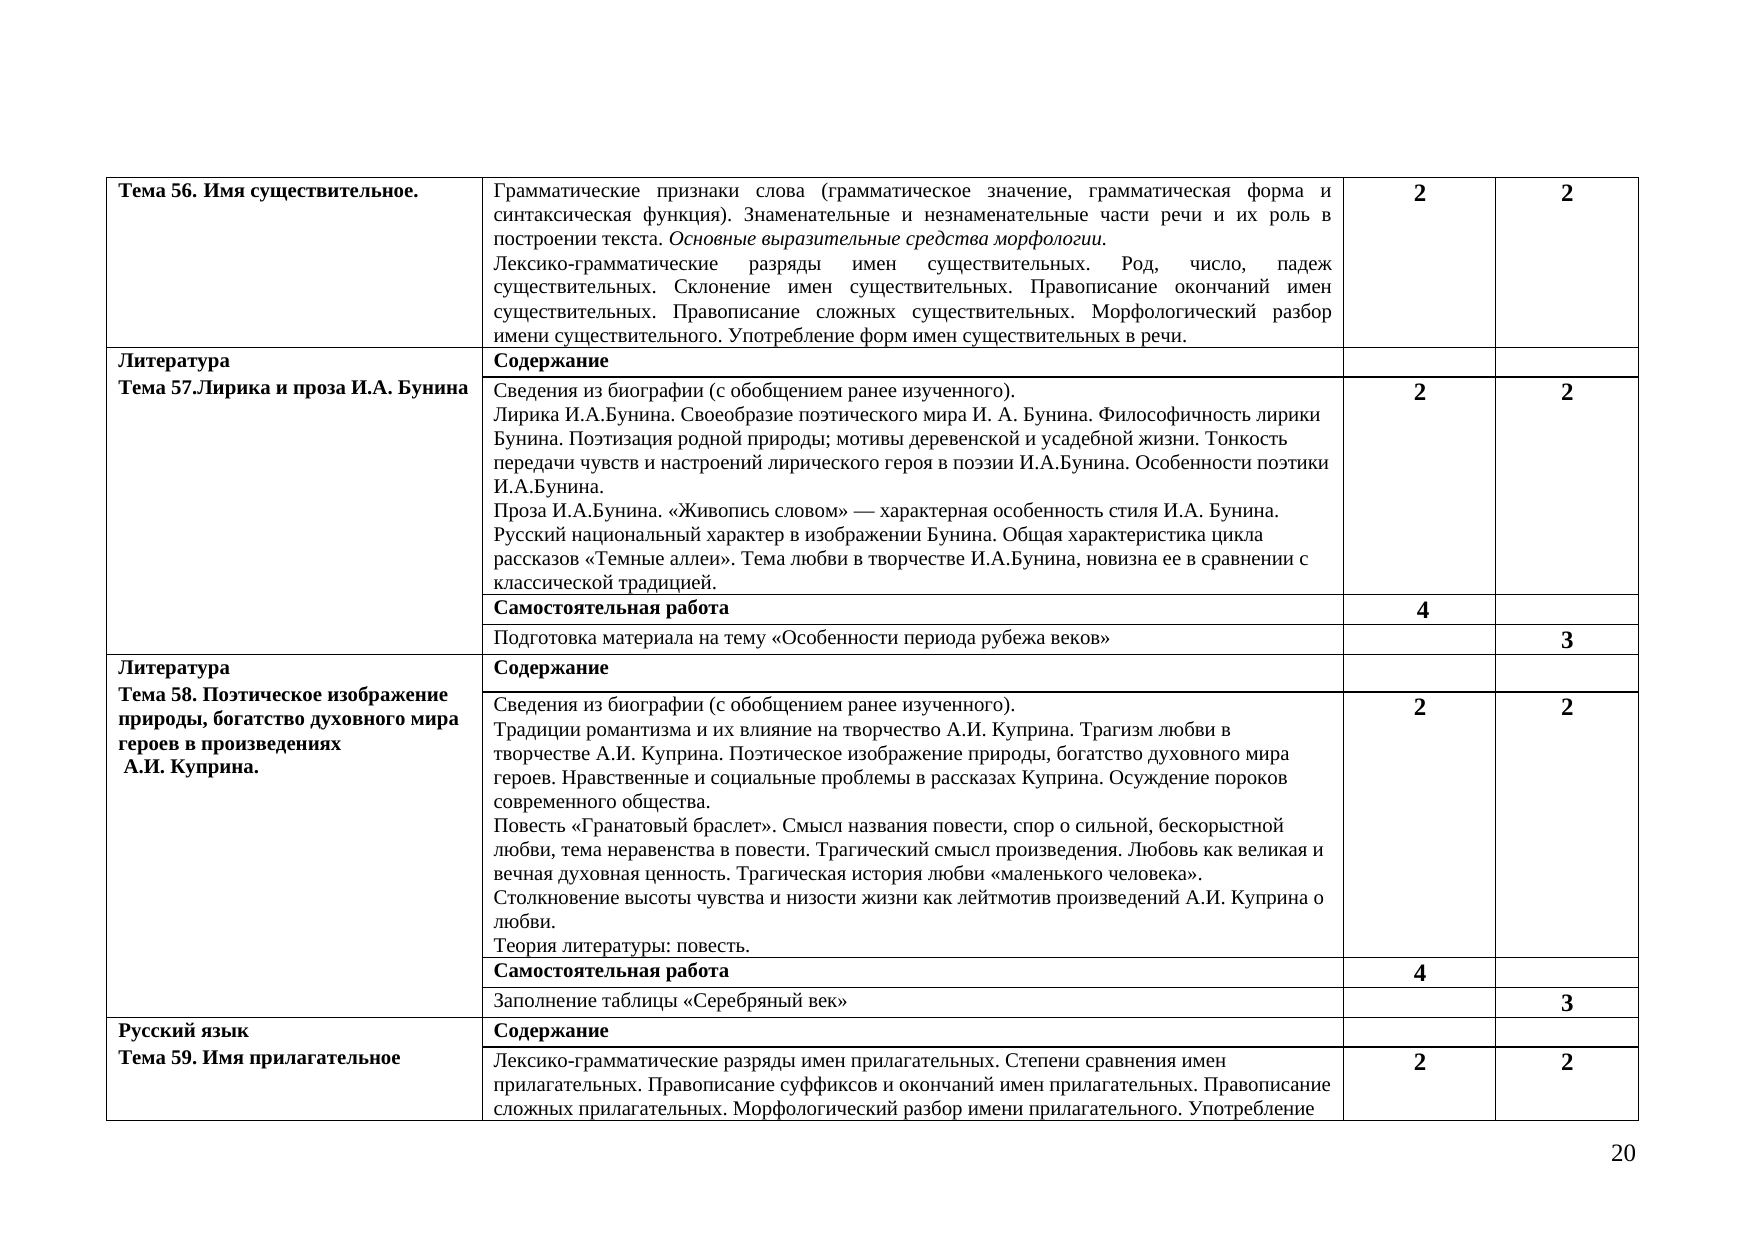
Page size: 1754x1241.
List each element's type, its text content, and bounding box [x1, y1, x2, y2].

table_cell 2 [1496, 378, 1638, 594]
table_cell [1344, 1018, 1495, 1046]
table_cell Подготовка материала на тему «Особенности периода рубежа веков» [483, 625, 1343, 654]
table_cell 2 [1496, 693, 1638, 957]
table_cell Самостоятельная работа [483, 595, 1343, 624]
table_cell 2 [1344, 1048, 1495, 1120]
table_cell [107, 178, 482, 347]
table_cell [1344, 655, 1495, 691]
table_cell 2 [1496, 178, 1638, 347]
table_cell [1496, 595, 1638, 624]
table_cell 3 [1496, 625, 1638, 654]
table_cell Грамматические признаки слова (грамматическое значение, грамматическая форма и синтаксическая функция). Знаменательные и незнаменательные части речи и их роль в построении текста. Основные выразительные средства морфологии. Лексико-грамматические разряды имен существительных. Род, число, падеж существительных. Склонение имен существительных. Правописание окончаний имен существительных. Правописание сложных существительных. Морфологический разбор имени существительного. Употребление форм имен существительных в речи. [483, 178, 1343, 347]
table_cell 4 [1344, 958, 1495, 987]
table_cell Русский язык Тема 59. Имя прилагательное [107, 1018, 482, 1120]
table_cell [1344, 625, 1495, 654]
table_cell 3 [1496, 988, 1638, 1017]
table_cell [1496, 655, 1638, 691]
table_cell 2 [1344, 378, 1495, 594]
table_cell [1496, 348, 1638, 376]
table_cell [1496, 958, 1638, 987]
table_cell [1344, 988, 1495, 1017]
table_cell Содержание [483, 1018, 1343, 1046]
table_cell Заполнение таблицы «Серебряный век» [483, 988, 1343, 1017]
table_cell [1496, 1018, 1638, 1046]
table_cell Сведения из биографии (с обобщением ранее изученного). Лирика И.А.Бунина. Своеобразие поэтического мира И. А. Бунина. Философичность лирики Бунина. Поэтизация родной природы; мотивы деревенской и усадебной жизни. Тонкость передачи чувств и настроений лирического героя в поэзии И.А.Бунина. Особенности поэтики И.А.Бунина. Проза И.А.Бунина. «Живопись словом» — характерная особенность стиля И.А. Бунина. Русский национальный характер в изображении Бунина. Общая характеристика цикла рассказов «Темные аллеи». Тема любви в творчестве И.А.Бунина, новизна ее в сравнении с классической традицией. [483, 378, 1343, 594]
table_cell Содержание [483, 655, 1343, 691]
table_cell 2 [1344, 178, 1495, 347]
table_cell Самостоятельная работа [483, 958, 1343, 987]
table_cell Сведения из биографии (с обобщением ранее изученного). Традиции романтизма и их влияние на творчество А.И. Куприна. Трагизм любви в творчестве А.И. Куприна. Поэтическое изображение природы, богатство духовного мира героев. Нравственные и социальные проблемы в рассказах Куприна. Осуждение пороков современного общества. Повесть «Гранатовый браслет». Смысл названия повести, спор о сильной, бескорыстной любви, тема неравенства в повести. Трагический смысл произведения. Любовь как великая и вечная духовная ценность. Трагическая история любви «маленького человека». Столкновение высоты чувства и низости жизни как лейтмотив произведений А.И. Куприна о любви. Теория литературы: повесть. [483, 693, 1343, 957]
table_cell [1344, 348, 1495, 376]
table_cell 2 [1496, 1048, 1638, 1120]
table_cell Содержание [483, 348, 1343, 376]
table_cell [483, 1048, 1343, 1120]
table_cell 2 [1344, 693, 1495, 957]
table_cell Литература Тема 58. Поэтическое изображение природы, богатство духовного мира героев в произведениях А.И. Куприна. [107, 655, 482, 1017]
table_cell 4 [1344, 595, 1495, 624]
table_cell Литература Тема 57.Лирика и проза И.А. Бунина [107, 348, 482, 654]
